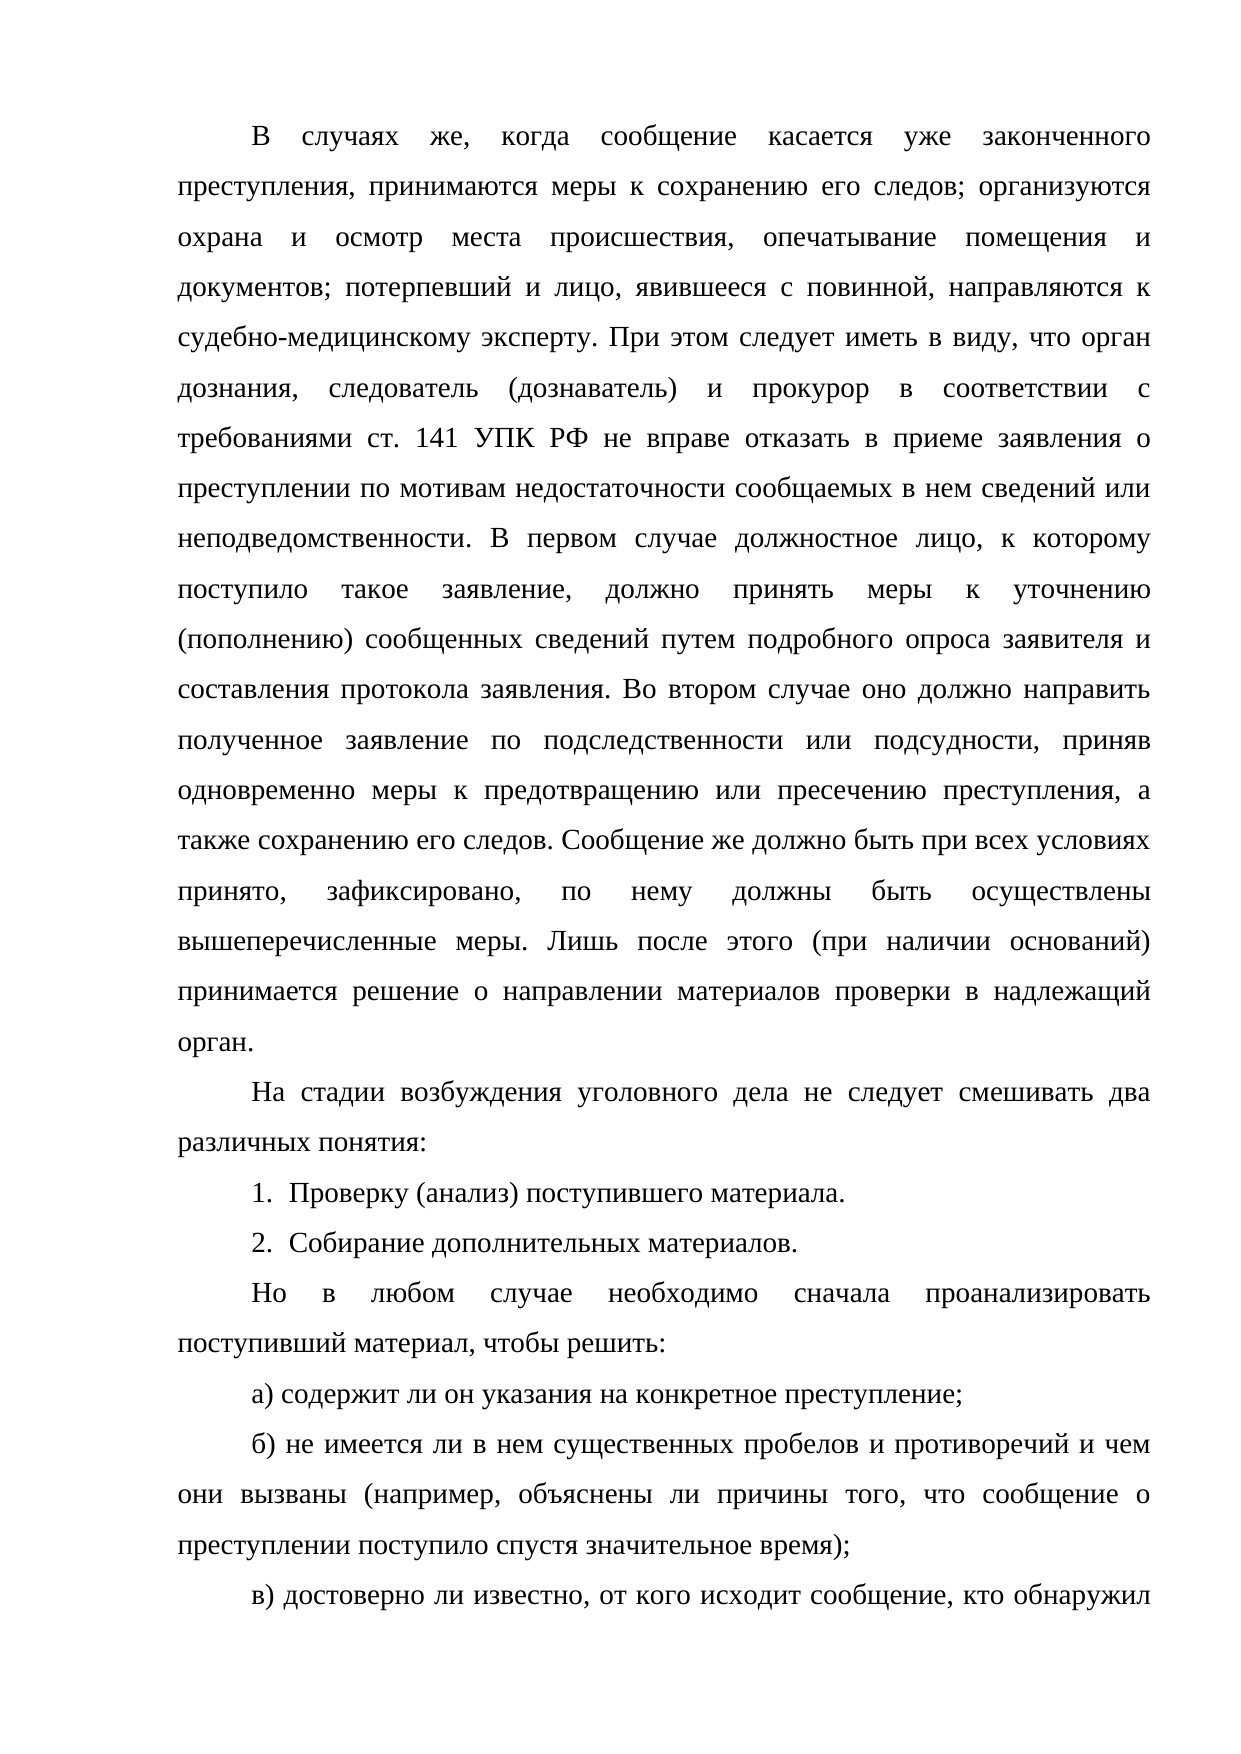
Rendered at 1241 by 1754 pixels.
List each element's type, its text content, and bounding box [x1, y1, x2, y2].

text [177, 1577, 1152, 1611]
text В случаях же, когда сообщение касается уже законченного преступления, принимаются меры к сохранению его следов; организуются охрана и осмотр места происшествия, опечатывание помещения и документов; потерпевший и лицо, явившееся с повинной, направляются к судебно-медицинскому эксперту. При этом следует иметь в виду, что орган дознания, следователь (дознаватель) и прокурор в соответствии с требованиями ст. 141 УПК РФ не вправе отказать в приеме заявления о преступлении по мотивам недостаточности сообщаемых в нем сведений или неподведомственности. В первом случае должностное лицо, к которому поступило такое заявление, должно принять меры к уточнению (пополнению) сообщенных сведений путем подробного опроса заявителя и составления протокола заявления. Во втором случае оно должно направить полученное заявление по подследственности или подсудности, приняв одновременно меры к предотвращению или пресечению преступления, а также сохранению его следов. Сообщение же должно быть при всех условиях принято, зафиксировано, по нему должны быть осуществлены вышеперечисленные меры. Лишь после этого (при наличии оснований) принимается решение о направлении материалов проверки в надлежащий орган. [177, 118, 1152, 1057]
text Но в любом случае необходимо сначала проанализировать поступивший материал, чтобы решить: [177, 1275, 1152, 1359]
text б) не имеется ли в нем существенных пробелов и противоречий и чем они вызваны (например, объяснены ли причины того, что сообщение о преступлении поступило спустя значительное время); [177, 1426, 1152, 1560]
list Проверку (анализ) поступившего материала. [177, 1175, 1152, 1208]
text На стадии возбуждения уголовного дела не следует смешивать два различных понятия: [177, 1074, 1152, 1158]
text а) содержит ли он указания на конкретное преступление; [177, 1376, 1152, 1409]
list Собирание дополнительных материалов. [177, 1225, 1152, 1258]
